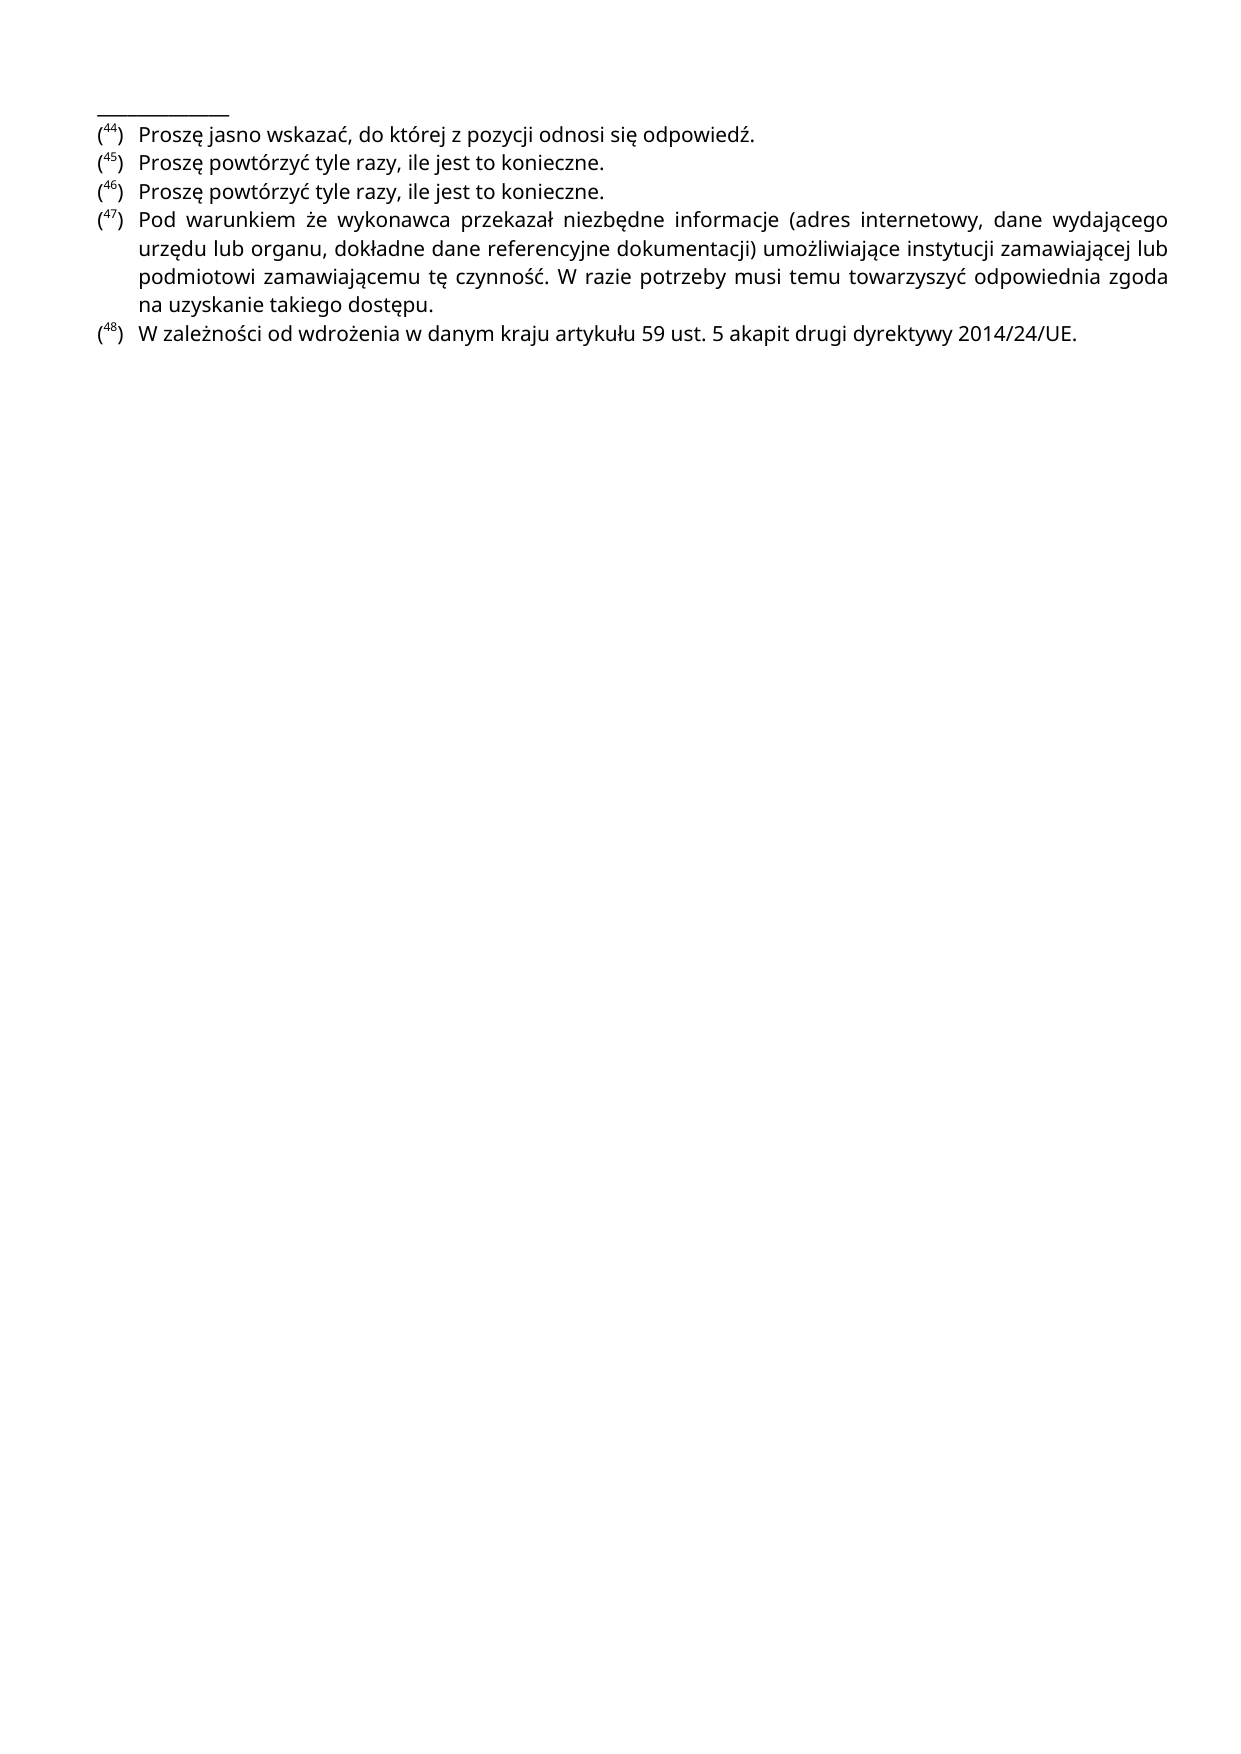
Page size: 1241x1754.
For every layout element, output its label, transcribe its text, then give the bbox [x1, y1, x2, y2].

table_cell (45) Proszę powtórzyć tyle razy, ile jest to konieczne. [93, 148, 1173, 177]
table_cell (47) Pod warunkiem że wykonawca przekazał niezbędne informacje (adres internetowy, dane wydającego urzędu lub organu, dokładne dane referencyjne dokumentacji) umożliwiające instytucji zamawiającej lub podmiotowi zamawiającemu tę czynność. W razie potrzeby musi temu towarzyszyć odpowiednia zgoda na uzyskanie takiego dostępu. [93, 205, 1173, 319]
table_cell _____________ [93, 89, 1173, 120]
table_cell (48) W zależności od wdrożenia w danym kraju artykułu 59 ust. 5 akapit drugi dyrektywy 2014/24/UE. [93, 319, 1173, 347]
table_cell (46) Proszę powtórzyć tyle razy, ile jest to konieczne. [93, 177, 1173, 205]
table_cell (44) Proszę jasno wskazać, do której z pozycji odnosi się odpowiedź. [93, 120, 1173, 148]
